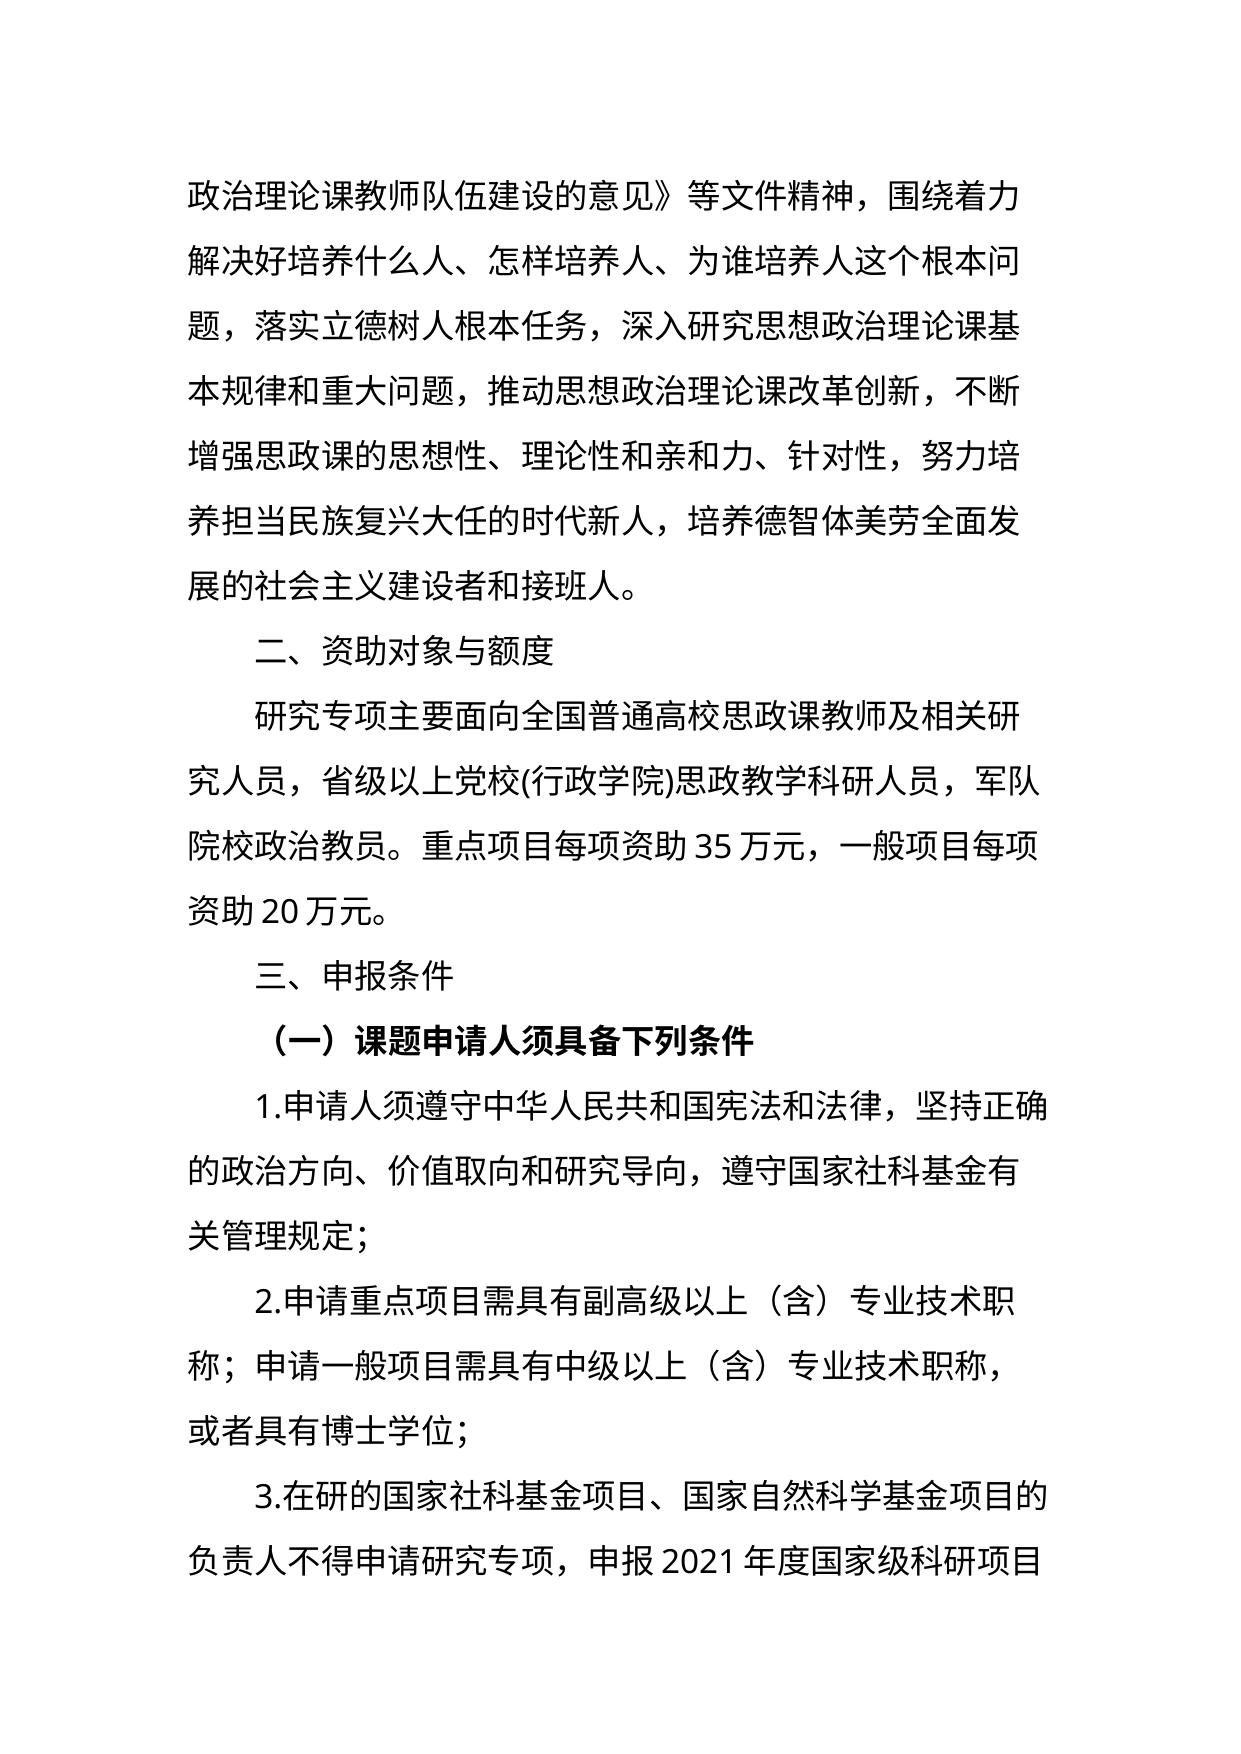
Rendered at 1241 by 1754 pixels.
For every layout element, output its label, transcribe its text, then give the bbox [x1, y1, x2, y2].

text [187, 162, 1053, 617]
text 二、资助对象与额度 [187, 617, 1053, 682]
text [187, 1462, 1053, 1592]
text 三、申报条件 [187, 942, 1053, 1007]
text 研究专项主要面向全国普通高校思政课教师及相关研究人员，省级以上党校(行政学院)思政教学科研人员，军队院校政治教员。重点项目每项资助35万元，一般项目每项资助20万元。 [187, 682, 1053, 942]
text 2.申请重点项目需具有副高级以上（含）专业技术职称；申请一般项目需具有中级以上（含）专业技术职称，或者具有博士学位； [187, 1267, 1053, 1462]
text （一）课题申请人须具备下列条件 [187, 1007, 1053, 1072]
text 1.申请人须遵守中华人民共和国宪法和法律，坚持正确的政治方向、价值取向和研究导向，遵守国家社科基金有关管理规定； [187, 1072, 1053, 1267]
